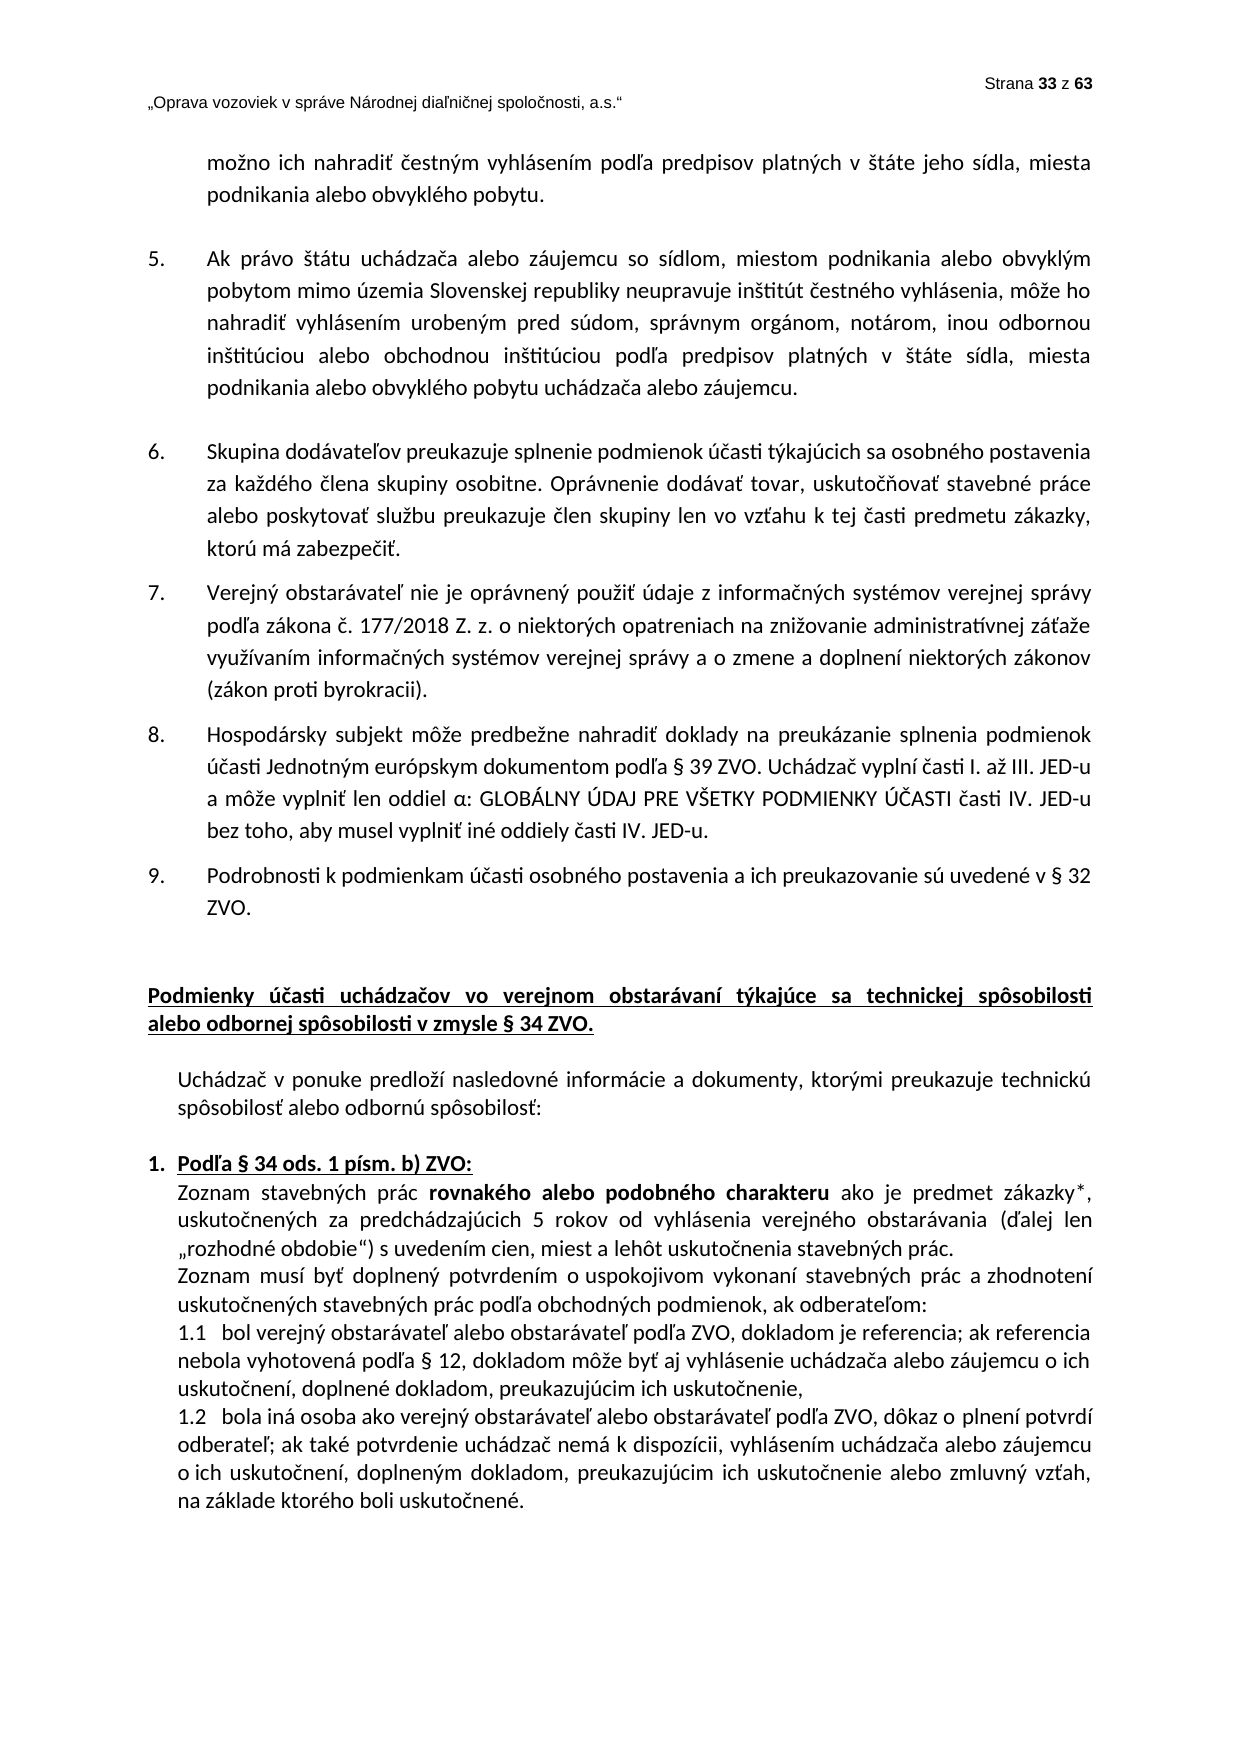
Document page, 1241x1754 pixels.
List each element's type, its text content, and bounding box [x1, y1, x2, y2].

list Ak právo štátu uchádzača alebo záujemcu so sídlom, miestom podnikania alebo obvyklým pobytom mimo územia Slovenskej republiky neupravuje inštitút čestného vyhlásenia, môže ho nahradiť vyhlásením urobeným pred súdom, správnym orgánom, notárom, inou odbornou inštitúciou alebo obchodnou inštitúciou podľa predpisov platných v štáte sídla, miesta podnikania alebo obvyklého pobytu uchádzača alebo záujemcu. [148, 244, 1093, 401]
text Zoznam stavebných prác rovnakého alebo podobného charakteru ako je predmet zákazky*, uskutočnených za predchádzajúcich 5 rokov od vyhlásenia verejného obstarávania (ďalej len „rozhodné obdobie“) s uvedením cien, miest a lehôt uskutočnenia stavebných prác. [177, 1178, 1093, 1262]
list bol verejný obstarávateľ alebo obstarávateľ podľa ZVO, dokladom je referencia; ak referencia nebola vyhotovená podľa § 12, dokladom môže byť aj vyhlásenie uchádzača alebo záujemcu o ich uskutočnení, doplnené dokladom, preukazujúcim ich uskutočnenie, [177, 1318, 1093, 1402]
list Uchádzač v ponuke predloží nasledovné informácie a dokumenty, ktorými preukazuje technickú spôsobilosť alebo odbornú spôsobilosť: [177, 1066, 1093, 1122]
list bola iná osoba ako verejný obstarávateľ alebo obstarávateľ podľa ZVO, dôkaz o plnení potvrdí odberateľ; ak také potvrdenie uchádzač nemá k dispozícii, vyhlásením uchádzača alebo záujemcu o ich uskutočnení, doplneným dokladom, preukazujúcim ich uskutočnenie alebo zmluvný vzťah, na základe ktorého boli uskutočnené. [177, 1402, 1093, 1514]
list Skupina dodávateľov preukazuje splnenie podmienok účasti týkajúcich sa osobného postavenia za každého člena skupiny osobitne. Oprávnenie dodávať tovar, uskutočňovať stavebné práce alebo poskytovať službu preukazuje člen skupiny len vo vzťahu k tej časti predmetu zákazky, ktorú má zabezpečiť. [148, 437, 1093, 562]
text Podmienky účasti uchádzačov vo verejnom obstarávaní týkajúce sa technickej spôsobilosti alebo odbornej spôsobilosti v zmysle § 34 ZVO. [148, 981, 1093, 1006]
list Hospodársky subjekt môže predbežne nahradiť doklady na preukázanie splnenia podmienok účasti Jednotným európskym dokumentom podľa § 39 ZVO. Uchádzač vyplní časti I. až III. JED-u a môže vyplniť len oddiel α: GLOBÁLNY ÚDAJ PRE VŠETKY PODMIENKY ÚČASTI časti IV. JED-u bez toho, aby musel vyplniť iné oddiely časti IV. JED-u. [148, 720, 1093, 844]
text Podmienky účasti uchádzačov vo verejnom obstarávaní týkajúce sa technickej spôsobilosti alebo odbornej spôsobilosti v zmysle § 34 ZVO. [148, 1007, 1093, 1037]
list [148, 148, 1093, 208]
list Verejný obstarávateľ nie je oprávnený použiť údaje z informačných systémov verejnej správy podľa zákona č. 177/2018 Z. z. o niektorých opatreniach na znižovanie administratívnej záťaže využívaním informačných systémov verejnej správy a o zmene a doplnení niektorých zákonov (zákon proti byrokracii). [148, 578, 1093, 703]
list Podľa § 34 ods. 1 písm. b) ZVO: [148, 1149, 1093, 1178]
text Zoznam musí byť doplnený potvrdením o uspokojivom vykonaní stavebných prác a zhodnotení uskutočnených stavebných prác podľa obchodných podmienok, ak odberateľom: [148, 1262, 1093, 1318]
list Podrobnosti k podmienkam účasti osobného postavenia a ich preukazovanie sú uvedené v § 32 ZVO. [148, 861, 1093, 921]
